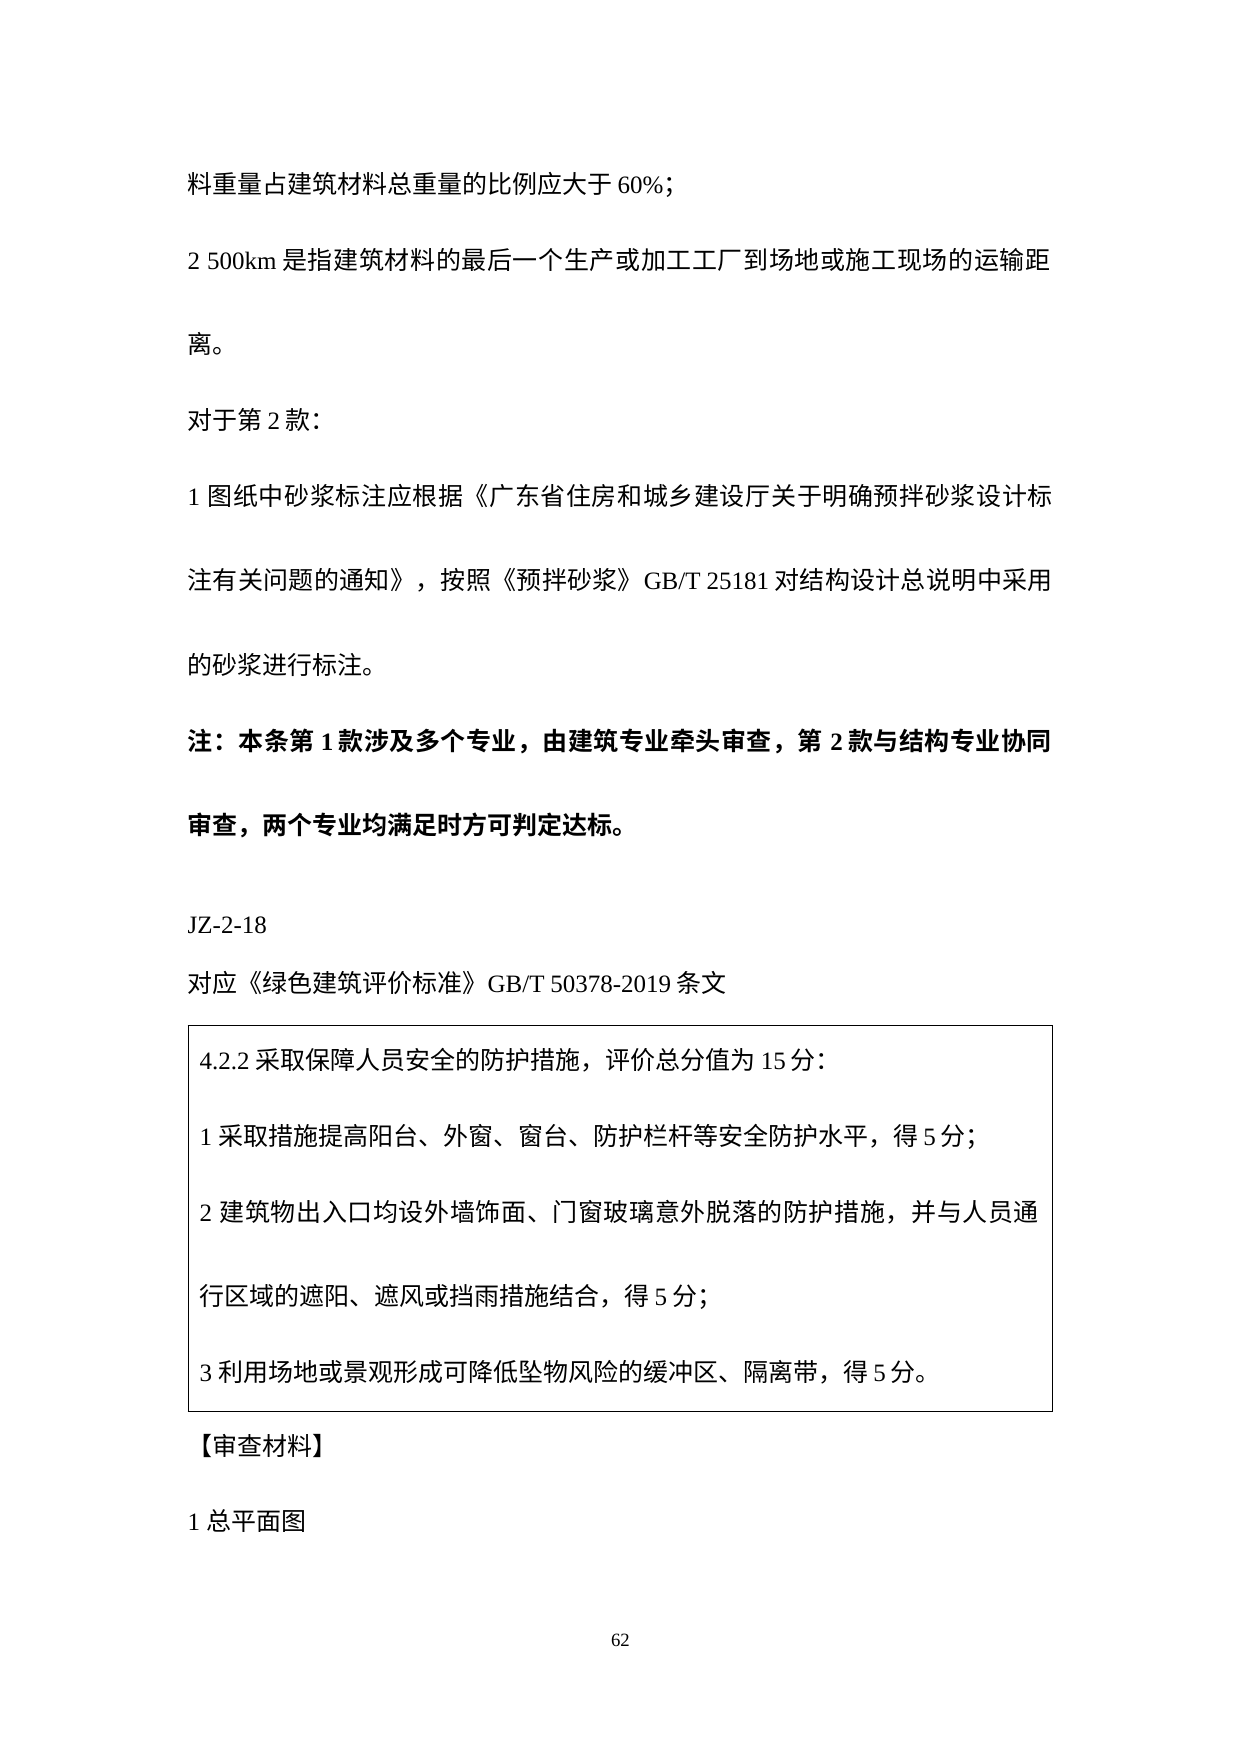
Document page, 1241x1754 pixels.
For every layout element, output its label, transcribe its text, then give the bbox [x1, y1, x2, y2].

text 注：本条第1款涉及多个专业，由建筑专业牵头审查，第2款与结构专业协同审查，两个专业均满足时方可判定达标。 [187, 707, 1053, 856]
text 1 图纸中砂浆标注应根据《广东省住房和城乡建设厅关于明确预拌砂浆设计标注有关问题的通知》，按照《预拌砂浆》GB/T 25181对结构设计总说明中采用的砂浆进行标注。 [187, 462, 1053, 696]
text 对于第2款： [187, 386, 1053, 451]
text 对应《绿色建筑评价标准》GB/T 50378-2019条文 [187, 949, 1053, 1014]
text 【审查材料】 [187, 1412, 1053, 1477]
text 1 总平面图 [187, 1487, 1053, 1552]
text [187, 150, 1053, 215]
text 2 500km是指建筑材料的最后一个生产或加工工厂到场地或施工现场的运输距离。 [187, 226, 1053, 375]
text JZ-2-18 [187, 908, 1053, 941]
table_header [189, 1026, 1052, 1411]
